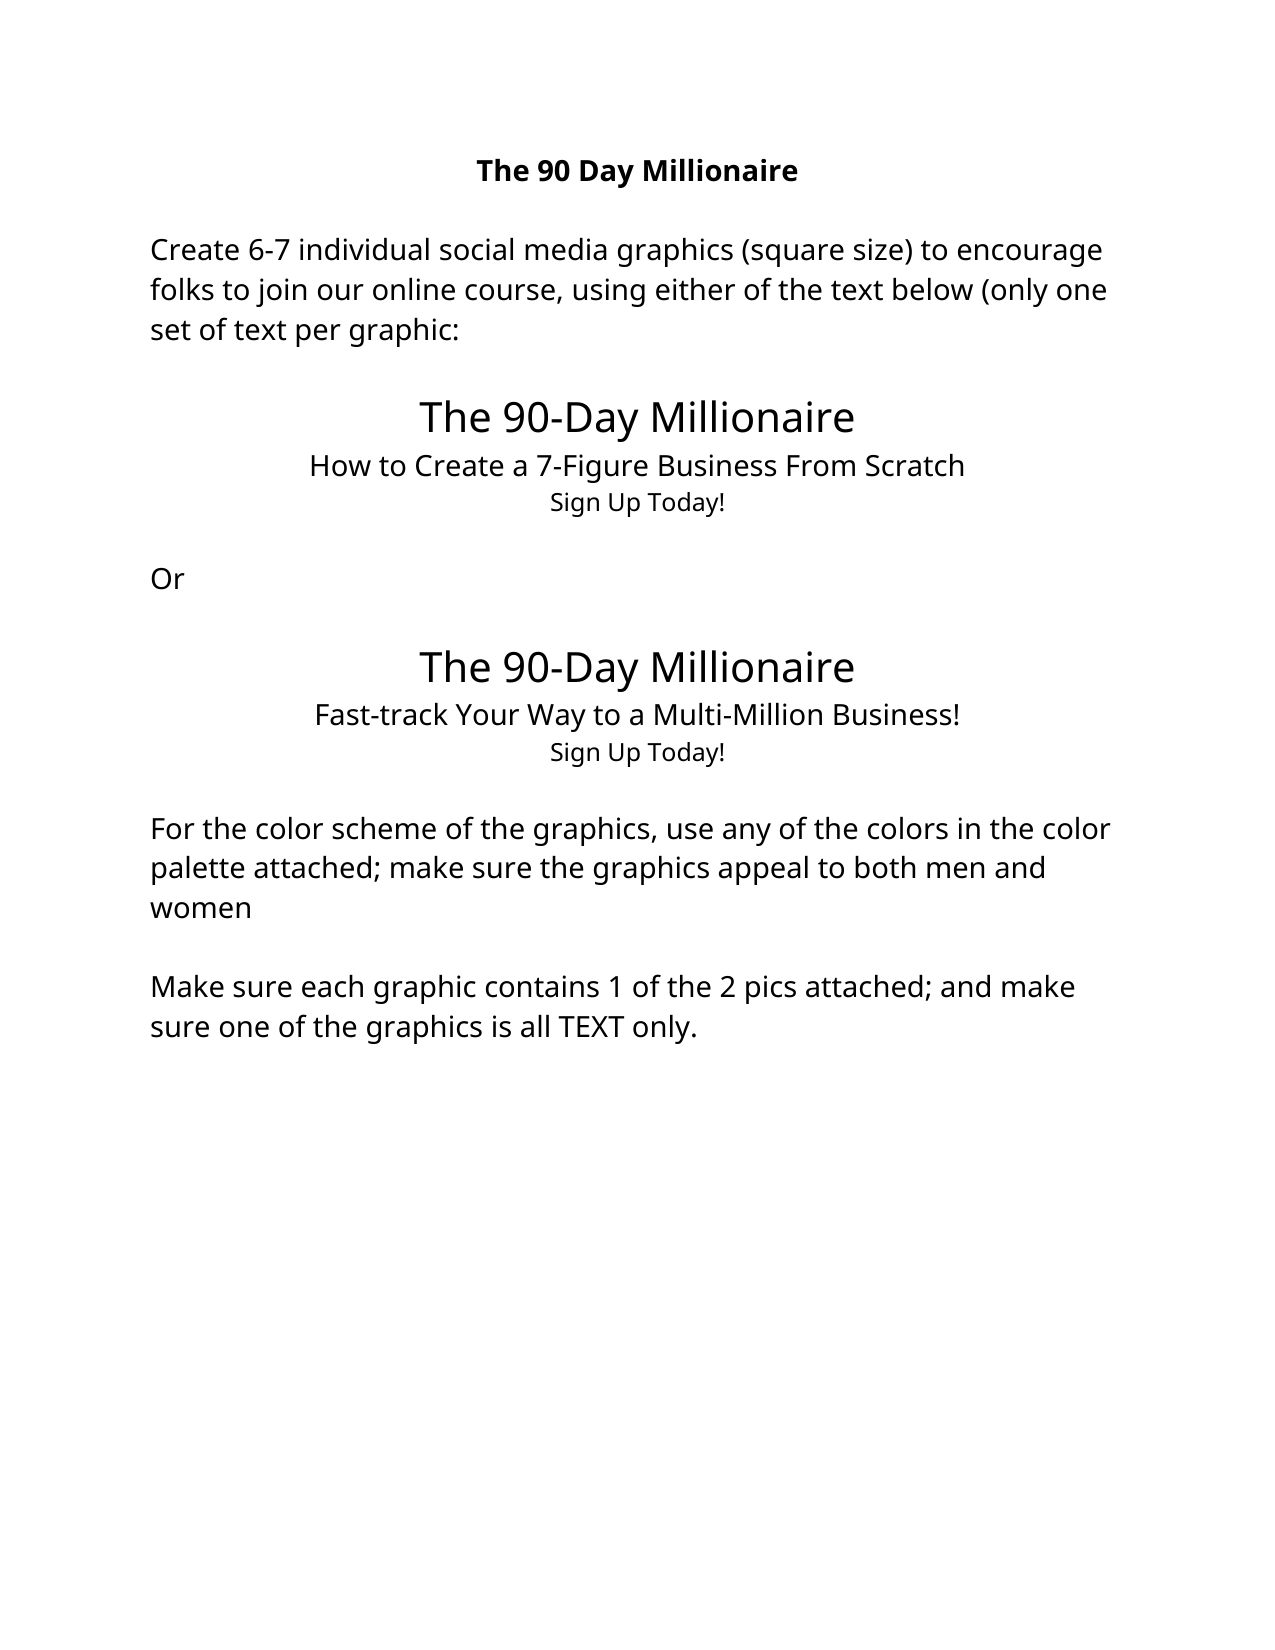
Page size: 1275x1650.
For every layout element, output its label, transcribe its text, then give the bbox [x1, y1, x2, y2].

text The 90-Day Millionaire [150, 388, 1125, 445]
text Fast-track Your Way to a Multi-Million Business! [150, 694, 1125, 734]
text Sign Up Today! [150, 734, 1125, 768]
text The 90-Day Millionaire [150, 638, 1125, 694]
text The 90 Day Millionaire [150, 150, 1125, 190]
text Make sure each graphic contains 1 of the 2 pics attached; and make sure one of the graphics is all TEXT only. [150, 967, 1125, 1046]
text How to Create a 7-Figure Business From Scratch [150, 445, 1125, 484]
text Create 6-7 individual social media graphics (square size) to encourage folks to join our online course, using either of the text below (only one set of text per graphic: [150, 229, 1125, 348]
text Or [150, 558, 1125, 598]
text Sign Up Today! [150, 484, 1125, 519]
text For the color scheme of the graphics, use any of the colors in the color palette attached; make sure the graphics appeal to both men and women [150, 808, 1125, 927]
